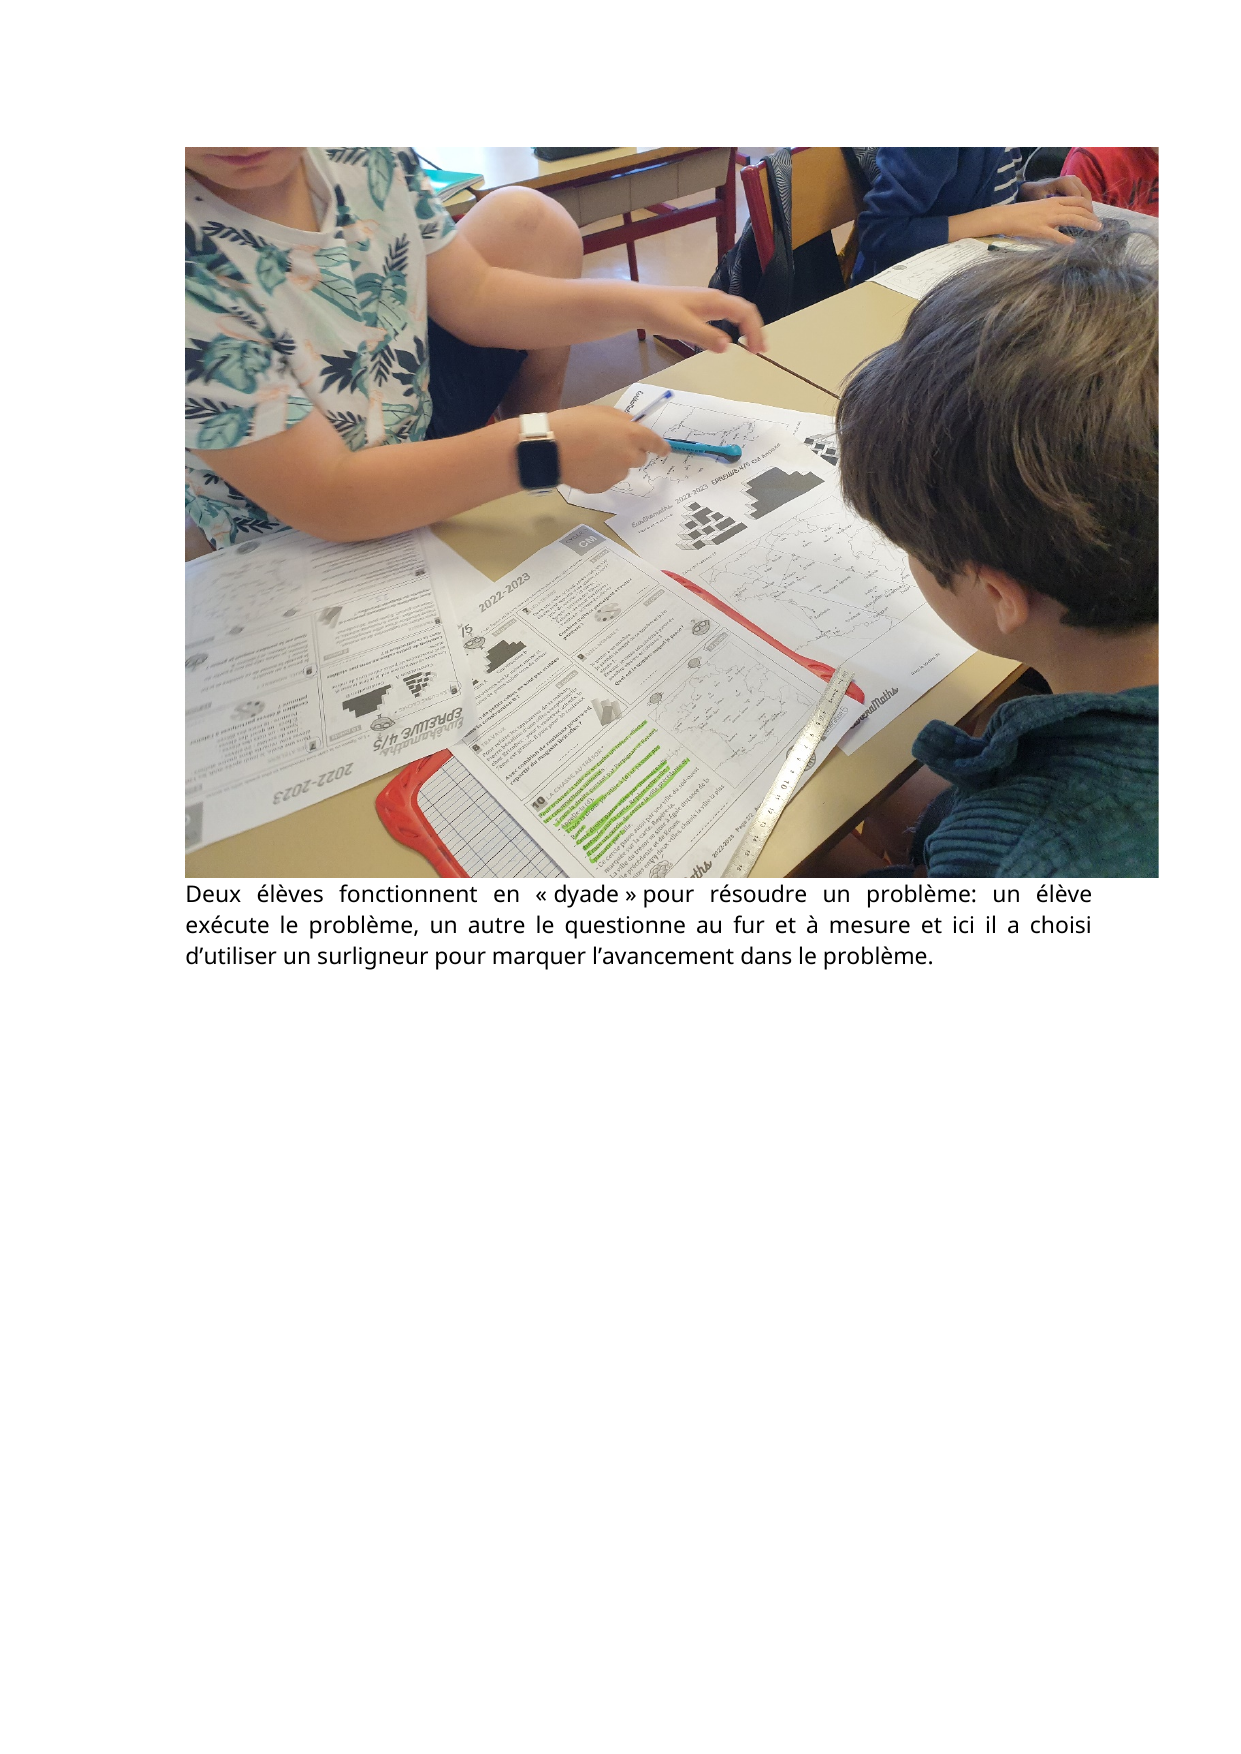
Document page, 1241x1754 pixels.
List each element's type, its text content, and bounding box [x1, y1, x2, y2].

picture [185, 147, 1159, 878]
text Deux élèves fonctionnent en « dyade » pour résoudre un problème: un élève exécute le problème, un autre le questionne au fur et à mesure et ici il a choisi d’utiliser un surligneur pour marquer l’avancement dans le problème. [185, 878, 1093, 971]
